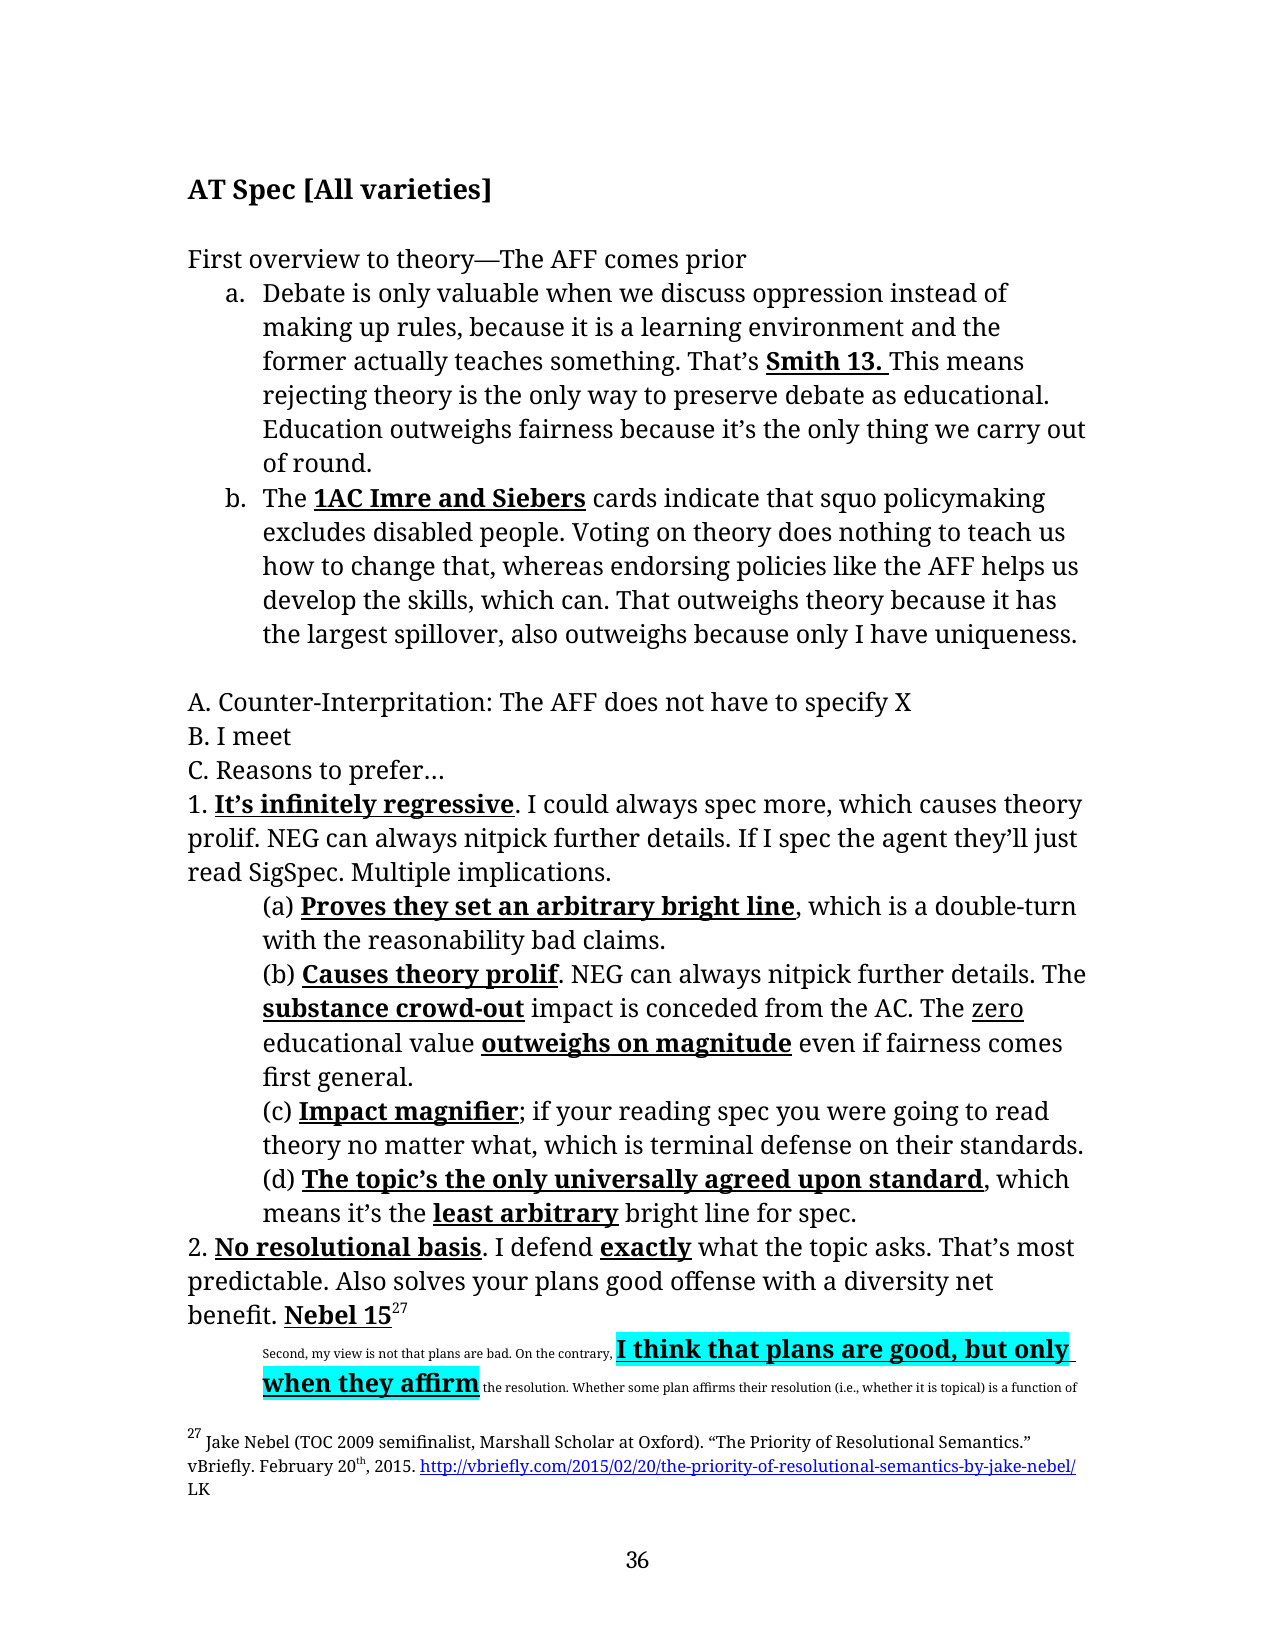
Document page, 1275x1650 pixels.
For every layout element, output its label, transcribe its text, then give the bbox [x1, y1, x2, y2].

list The 1AC Imre and Siebers cards indicate that squo policymaking excludes disabled people. Voting on theory does nothing to teach us how to change that, whereas endorsing policies like the AFF helps us develop the skills, which can. That outweighs theory because it has the largest spillover, also outweighs because only I have uniqueness. [225, 480, 1087, 651]
text A. Counter-Interpritation: The AFF does not have to specify X [187, 684, 1087, 719]
text (b) Causes theory prolif. NEG can always nitpick further details. The substance crowd-out impact is conceded from the AC. The zero educational value outweighs on magnitude even if fairness comes first general. [262, 957, 1087, 1093]
text (c) Impact magnifier; if your reading spec you were going to read theory no matter what, which is terminal defense on their standards. [262, 1093, 1087, 1161]
text (d) The topic’s the only universally agreed upon standard, which means it’s the least arbitrary bright line for spec. [262, 1161, 1087, 1229]
text (a) Proves they set an arbitrary bright line, which is a double-turn with the reasonability bad claims. [262, 889, 1087, 957]
text 2. No resolutional basis. I defend exactly what the topic asks. That’s most predictable. Also solves your plans good offense with a diversity net benefit. Nebel 15 [187, 1229, 1087, 1332]
text B. I meet C. Reasons to prefer… [187, 719, 1087, 787]
subtitle AT Spec [All varieties] [187, 171, 1087, 208]
list Debate is only valuable when we discuss oppression instead of making up rules, because it is a learning environment and the former actually teaches something. That’s Smith 13. This means rejecting theory is the only way to preserve debate as educational. Education outweighs fairness because it’s the only thing we carry out of round. [225, 276, 1087, 480]
text 1. It’s infinitely regressive. I could always spec more, which causes theory prolif. NEG can always nitpick further details. If I spec the agent they’ll just read SigSpec. Multiple implications. [187, 787, 1087, 889]
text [262, 1332, 1087, 1400]
text First overview to theory—The AFF comes prior [187, 242, 1087, 276]
